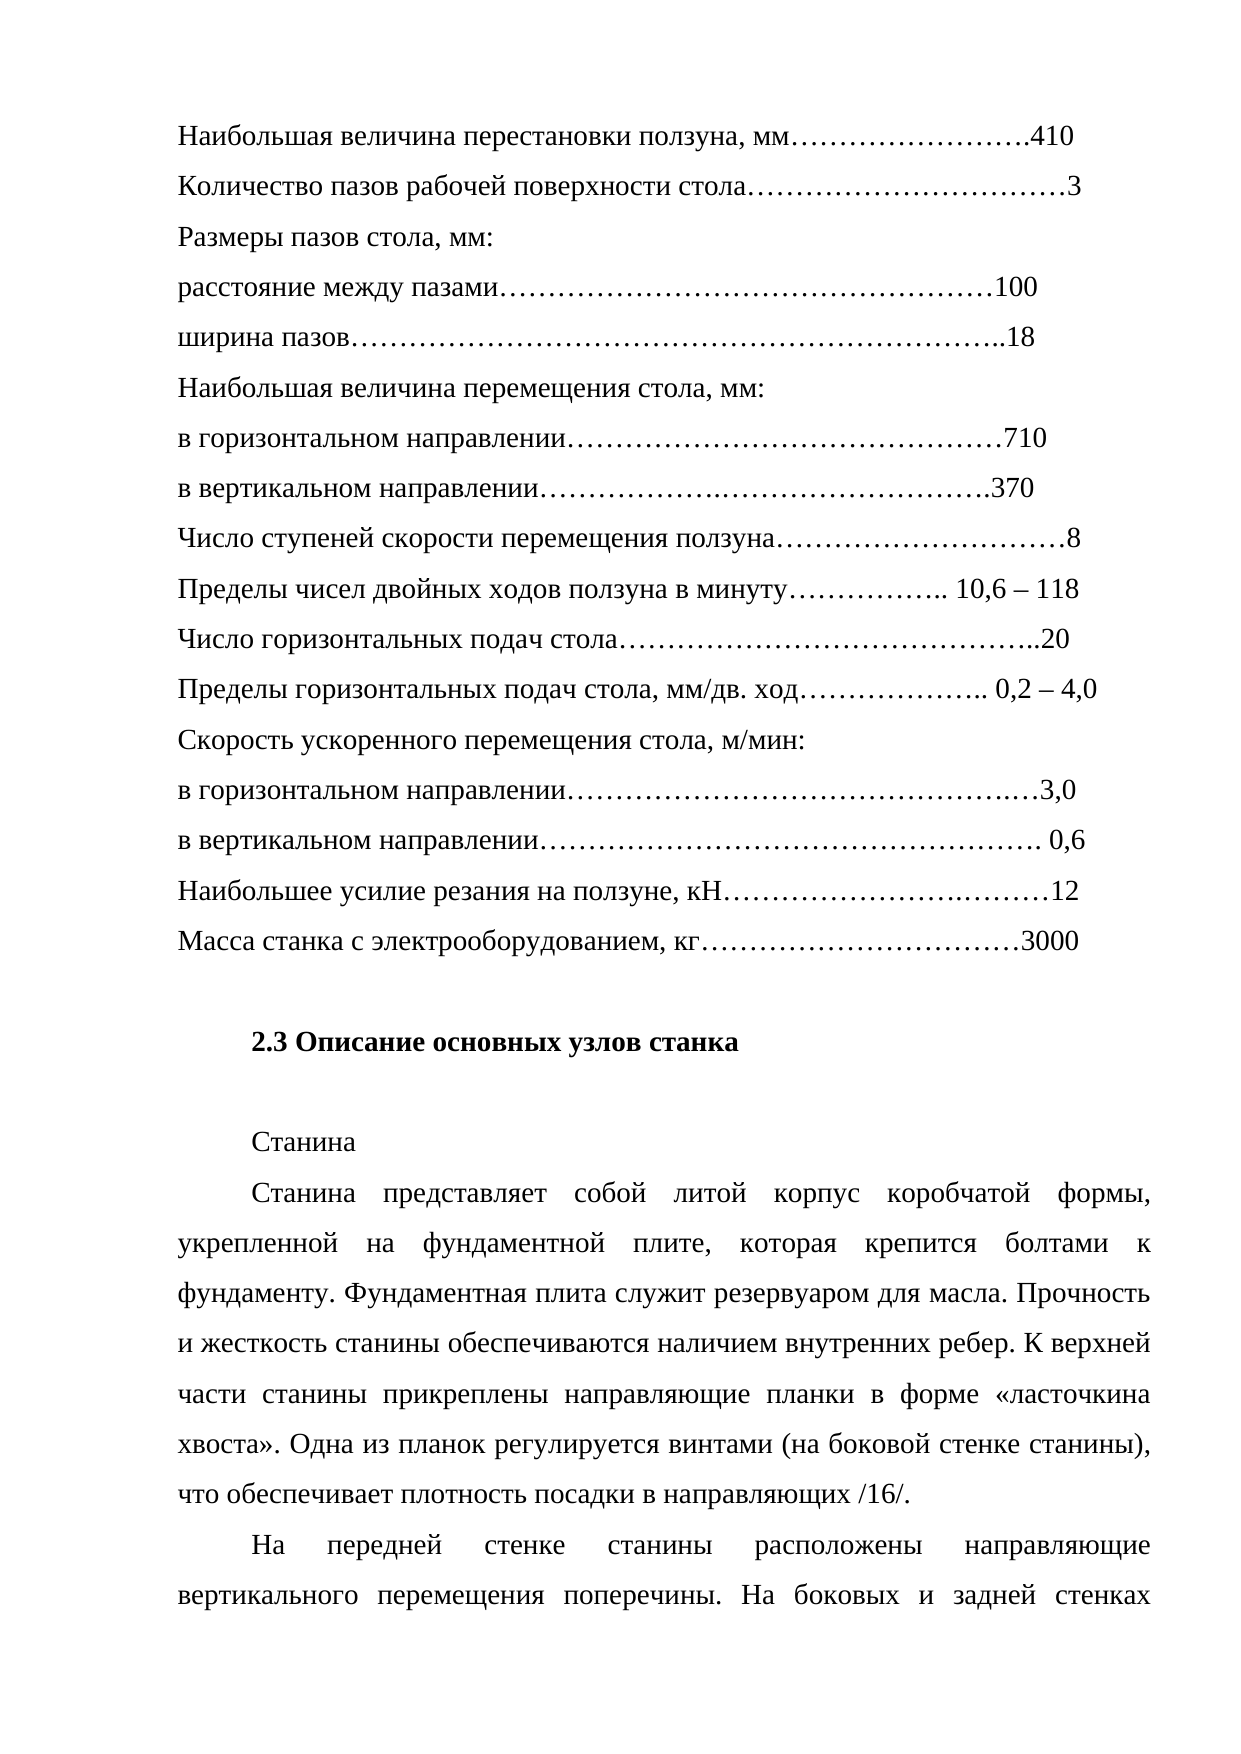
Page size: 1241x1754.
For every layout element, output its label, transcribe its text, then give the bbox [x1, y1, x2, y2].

text расстояние между пазами……………………………………………100 [177, 269, 1152, 303]
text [177, 1527, 1152, 1611]
text в горизонтальном направлении……………………………………….…3,0 [177, 772, 1152, 806]
text Число горизонтальных подач стола……………………………………..20 [177, 621, 1152, 655]
text Наибольшее усилие резания на ползуне, кН…………………….………12 [177, 873, 1152, 906]
text в вертикальном направлении……………….……………………….370 [177, 470, 1152, 504]
text Число ступеней скорости перемещения ползуна…………………………8 [177, 521, 1152, 554]
text ширина пазов…………………………………………………………..18 [177, 319, 1152, 353]
text Станина [177, 1124, 1152, 1158]
text Размеры пазов стола, мм: [177, 219, 1152, 252]
text в вертикальном направлении……………………………………………. 0,6 [177, 822, 1152, 856]
text Наибольшая величина перемещения стола, мм: [177, 370, 1152, 403]
text Количество пазов рабочей поверхности стола……………………………3 [177, 168, 1152, 202]
text Пределы горизонтальных подач стола, мм/дв. ход……………….. 0,2 – 4,0 [177, 672, 1152, 705]
text 2.3 Описание основных узлов станка [177, 1024, 1152, 1057]
text Наибольшая величина перестановки ползуна, мм…………………….410 [177, 118, 1152, 152]
text Пределы чисел двойных ходов ползуна в минуту…………….. 10,6 – 118 [177, 571, 1152, 604]
text Станина представляет собой литой корпус коробчатой формы, укрепленной на фундаментной плите, которая крепится болтами к фундаменту. Фундаментная плита служит резервуаром для масла. Прочность и жесткость станины обеспечиваются наличием внутренних ребер. К верхней части станины прикреплены направляющие планки в форме «ласточкина хвоста». Одна из планок регулируется винтами (на боковой стенке станины), что обеспечивает плотность посадки в направляющих /16/. [177, 1175, 1152, 1510]
text в горизонтальном направлении………………………………………710 [177, 420, 1152, 453]
text Скорость ускоренного перемещения стола, м/мин: [177, 722, 1152, 755]
text Масса станка с электрооборудованием, кг……………………………3000 [177, 923, 1152, 957]
